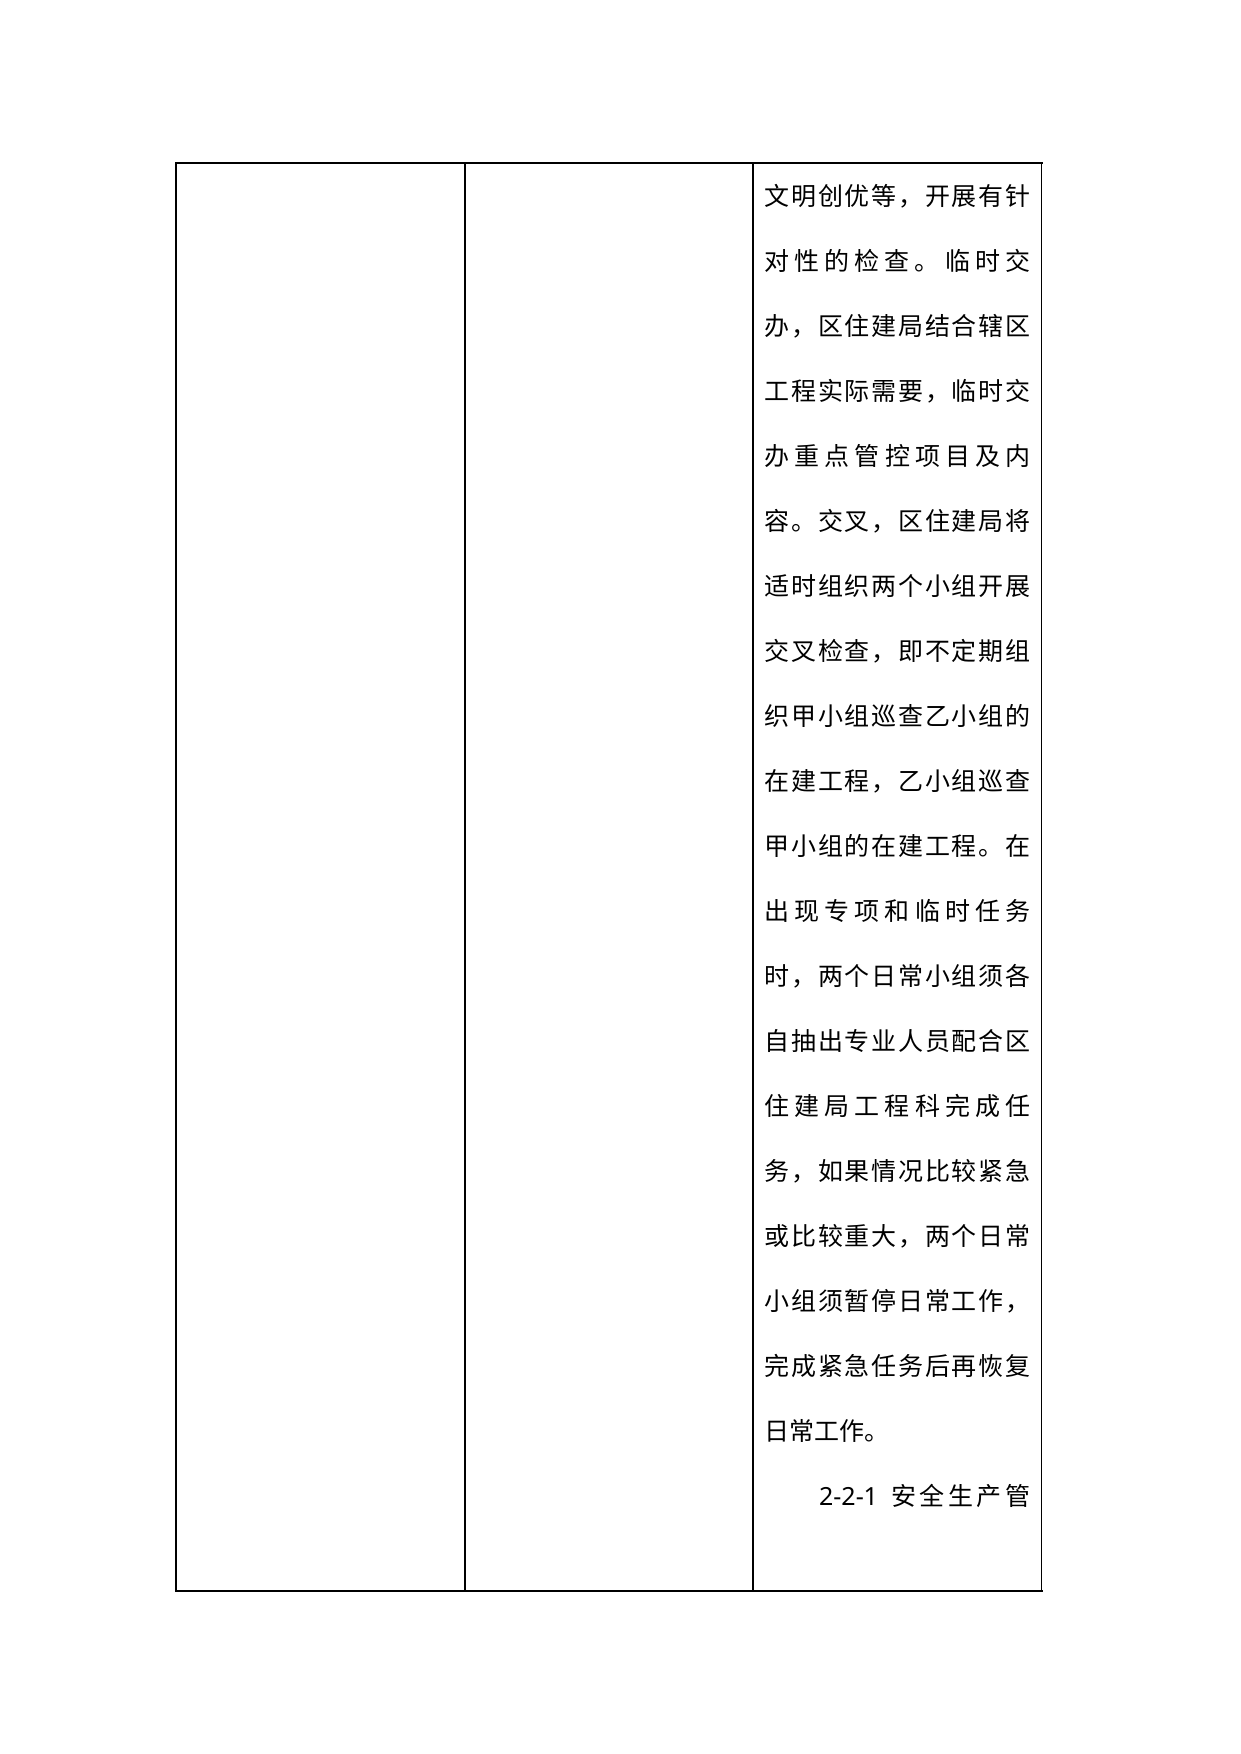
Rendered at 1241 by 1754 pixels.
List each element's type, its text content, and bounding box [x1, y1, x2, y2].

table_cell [754, 164, 1041, 1590]
table_cell 4 [177, 164, 464, 1590]
table_cell [466, 164, 752, 1590]
